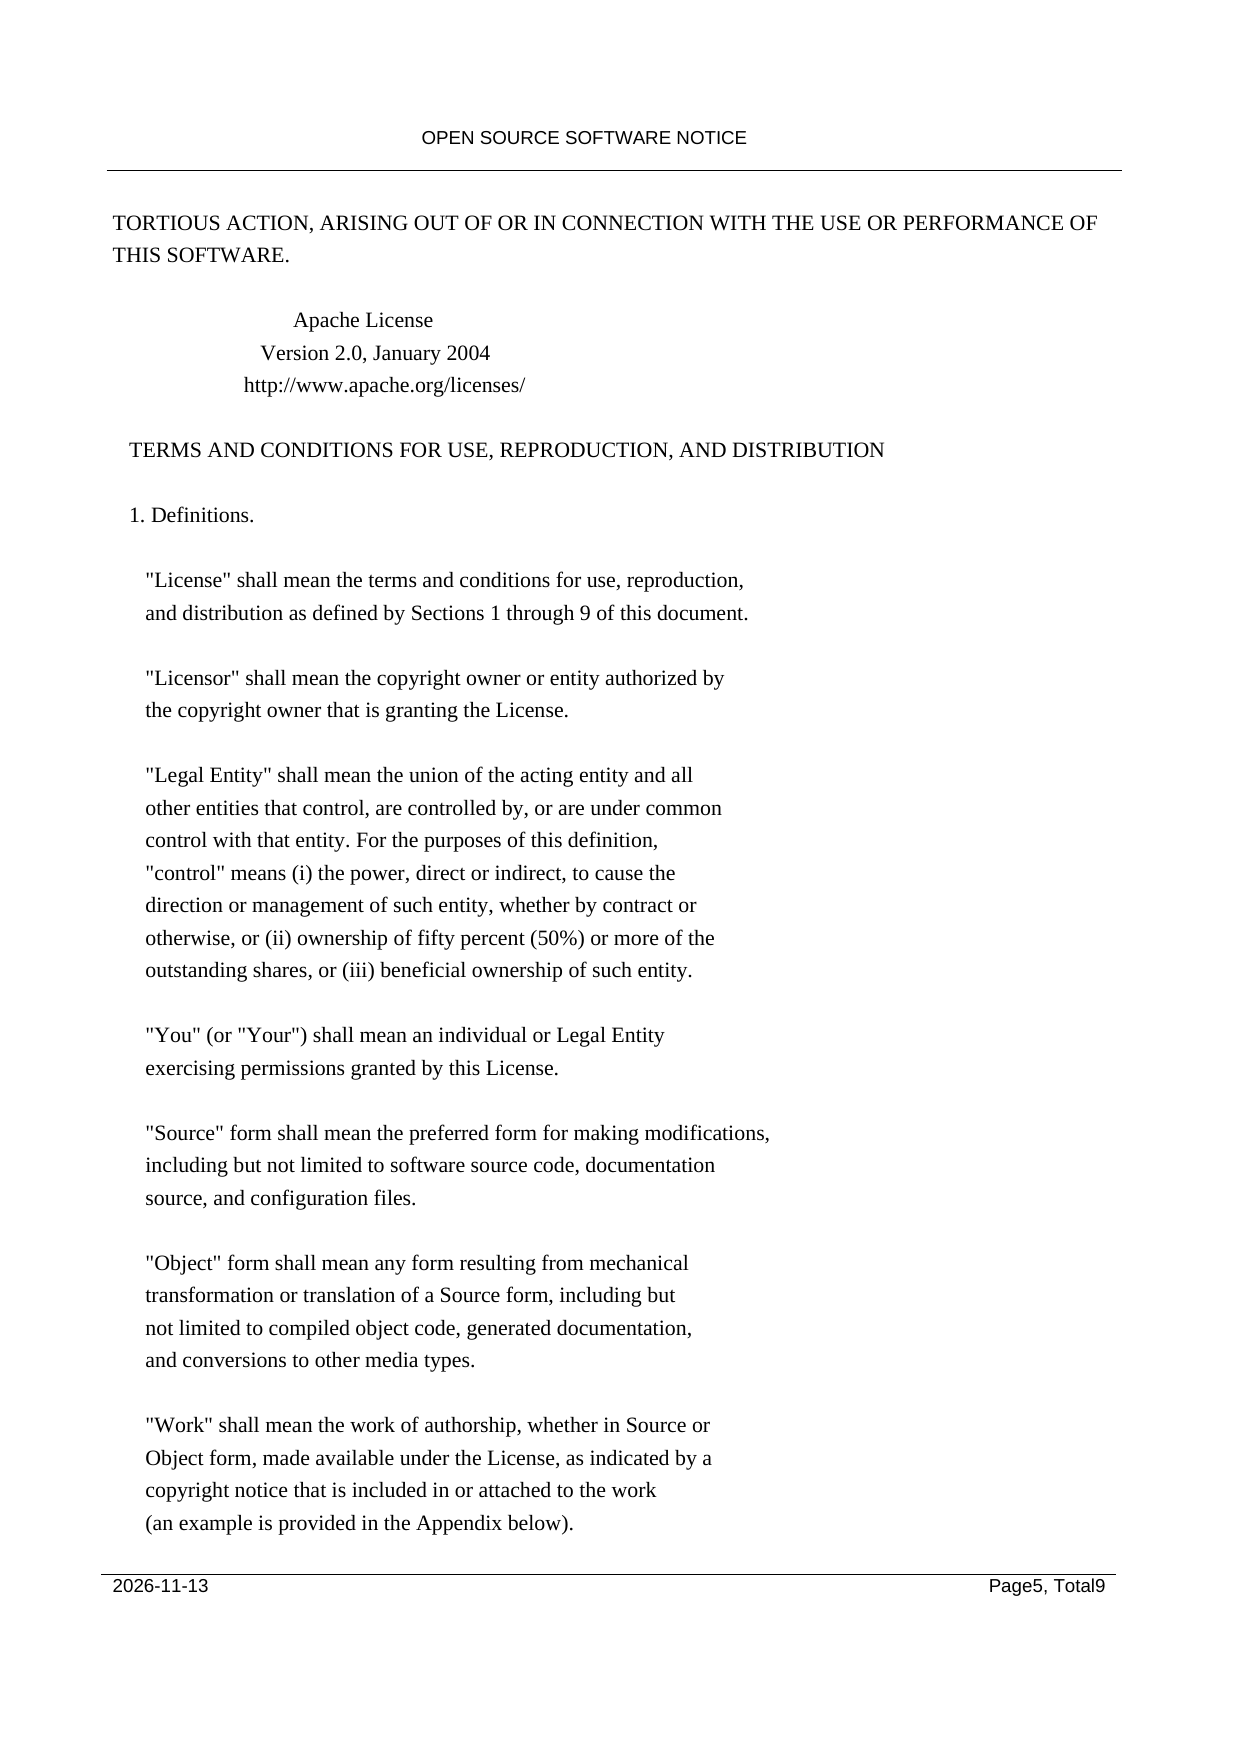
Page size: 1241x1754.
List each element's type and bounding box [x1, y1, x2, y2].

text [112, 206, 1128, 1539]
